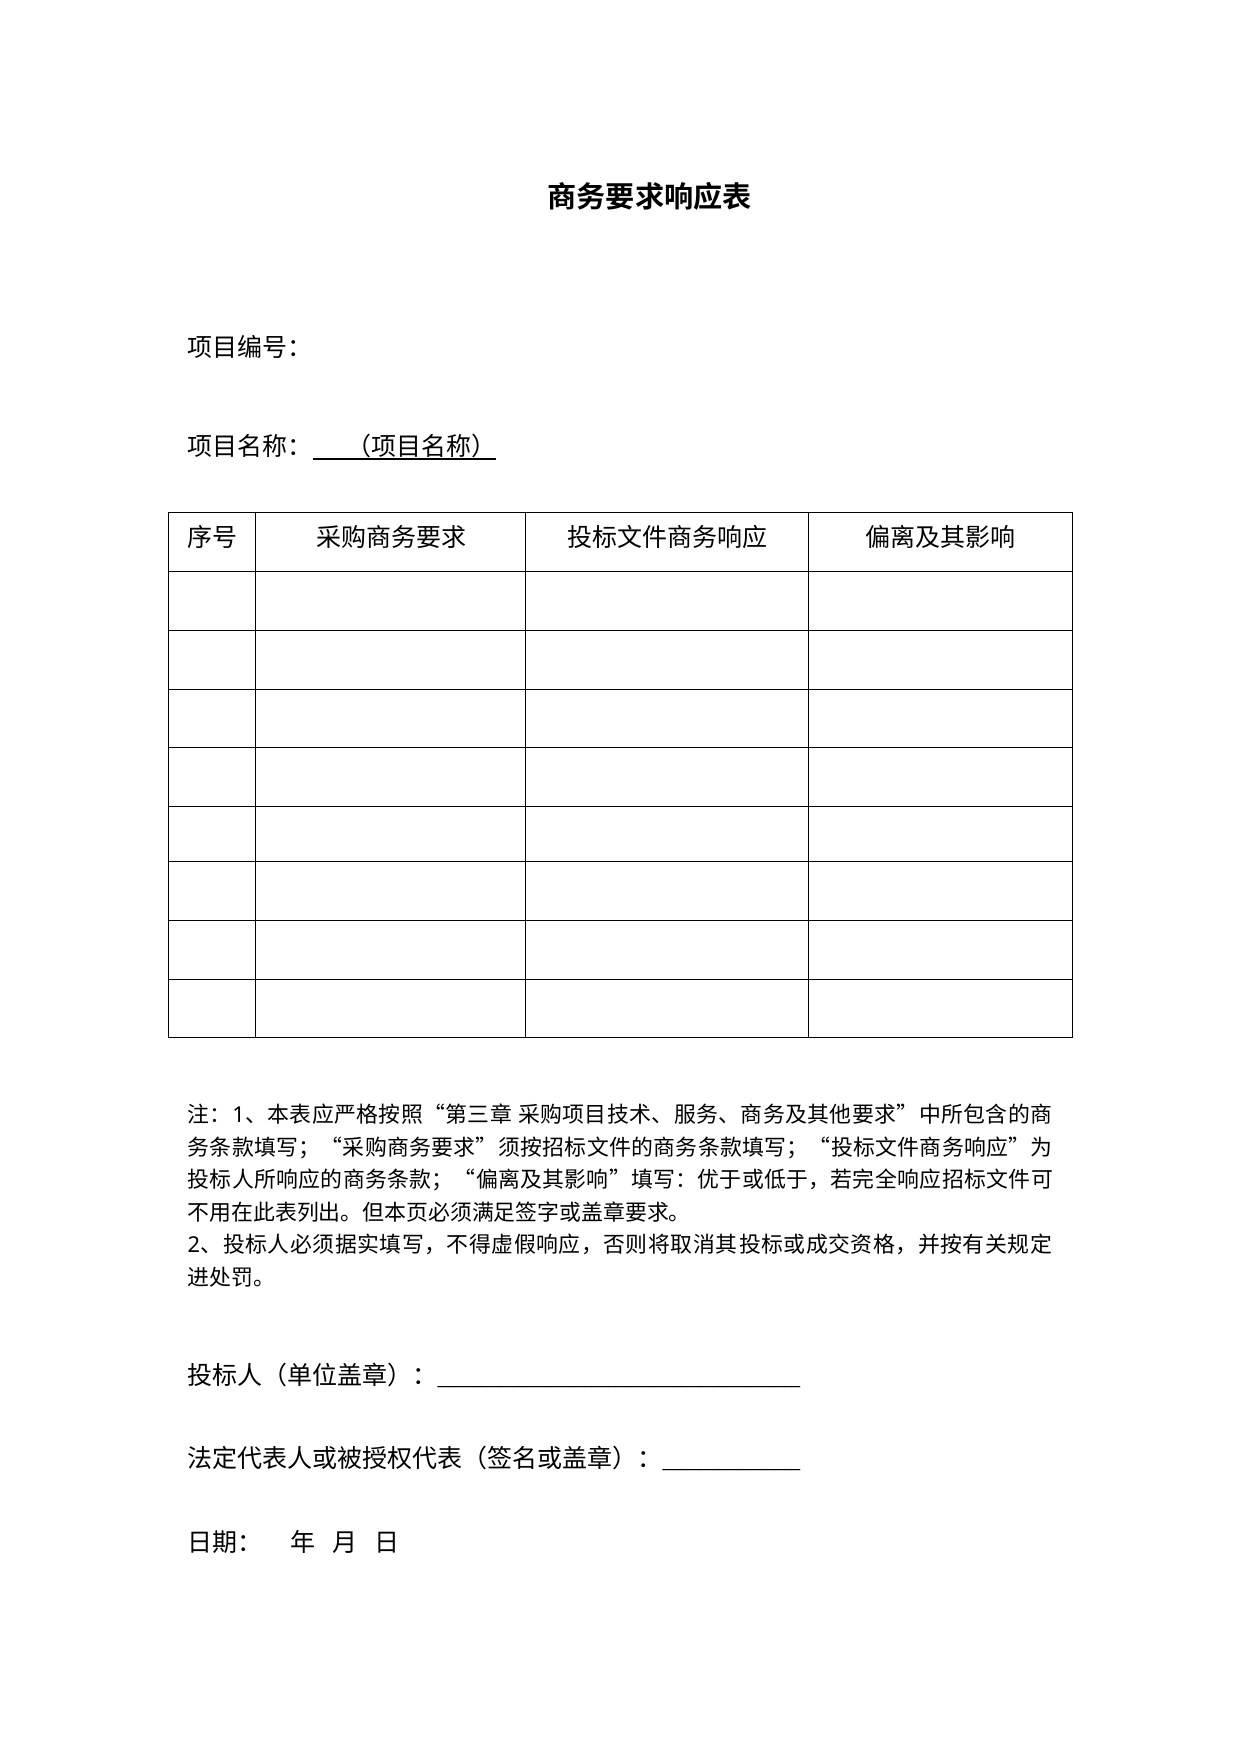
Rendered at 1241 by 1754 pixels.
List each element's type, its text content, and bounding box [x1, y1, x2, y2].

table_header 偏离及其影响 [809, 513, 1072, 571]
table_cell [169, 862, 255, 920]
table_header 序号 [169, 513, 255, 571]
table_cell [526, 980, 808, 1037]
table_cell [256, 748, 525, 806]
table_cell [256, 862, 525, 920]
table_header 采购商务要求 [256, 513, 525, 571]
table_cell [526, 748, 808, 806]
text 注：1、本表应严格按照“第三章 采购项目技术、服务、商务及其他要求”中所包含的商务条款填写；“采购商务要求”须按招标文件的商务条款填写；“投标文件商务响应”为投标人所响应的商务条款；“偏离及其影响”填写：优于或低于，若完全响应招标文件可不用在此表列出。但本页必须满足签字或盖章要求。 [187, 1038, 1053, 1227]
table_cell [809, 748, 1072, 806]
table_cell [169, 980, 255, 1037]
table_cell [256, 980, 525, 1037]
table_cell [256, 690, 525, 747]
table_cell [809, 862, 1072, 920]
table_cell [809, 807, 1072, 861]
text 日期： 年 月 日 [187, 1508, 1053, 1573]
table_cell [526, 572, 808, 630]
table_cell [169, 921, 255, 978]
table_cell [526, 921, 808, 978]
table_cell [809, 572, 1072, 630]
table_header 投标文件商务响应 [526, 513, 808, 571]
table_cell [526, 631, 808, 688]
table_cell [256, 921, 525, 978]
table_cell [256, 631, 525, 688]
table_cell [809, 690, 1072, 747]
text 法定代表人或被授权代表（签名或盖章）：___________ [187, 1424, 1053, 1489]
text 2、投标人必须据实填写，不得虚假响应，否则将取消其投标或成交资格，并按有关规定进处罚。 [187, 1227, 1053, 1292]
table_cell [256, 572, 525, 630]
table_cell [526, 862, 808, 920]
table_cell [526, 807, 808, 861]
table_cell [809, 921, 1072, 978]
table_cell [169, 572, 255, 630]
text 投标人（单位盖章）：_____________________________ [187, 1341, 1053, 1406]
table_cell [809, 631, 1072, 688]
table_cell [169, 807, 255, 861]
table_cell [169, 690, 255, 747]
table_cell [169, 748, 255, 806]
text 项目编号： [187, 313, 1053, 378]
text 项目名称： （项目名称） [187, 412, 1053, 477]
table_cell [256, 807, 525, 861]
table_cell [526, 690, 808, 747]
text 商务要求响应表 [187, 162, 1053, 227]
table_cell [169, 631, 255, 688]
table_cell [809, 980, 1072, 1037]
